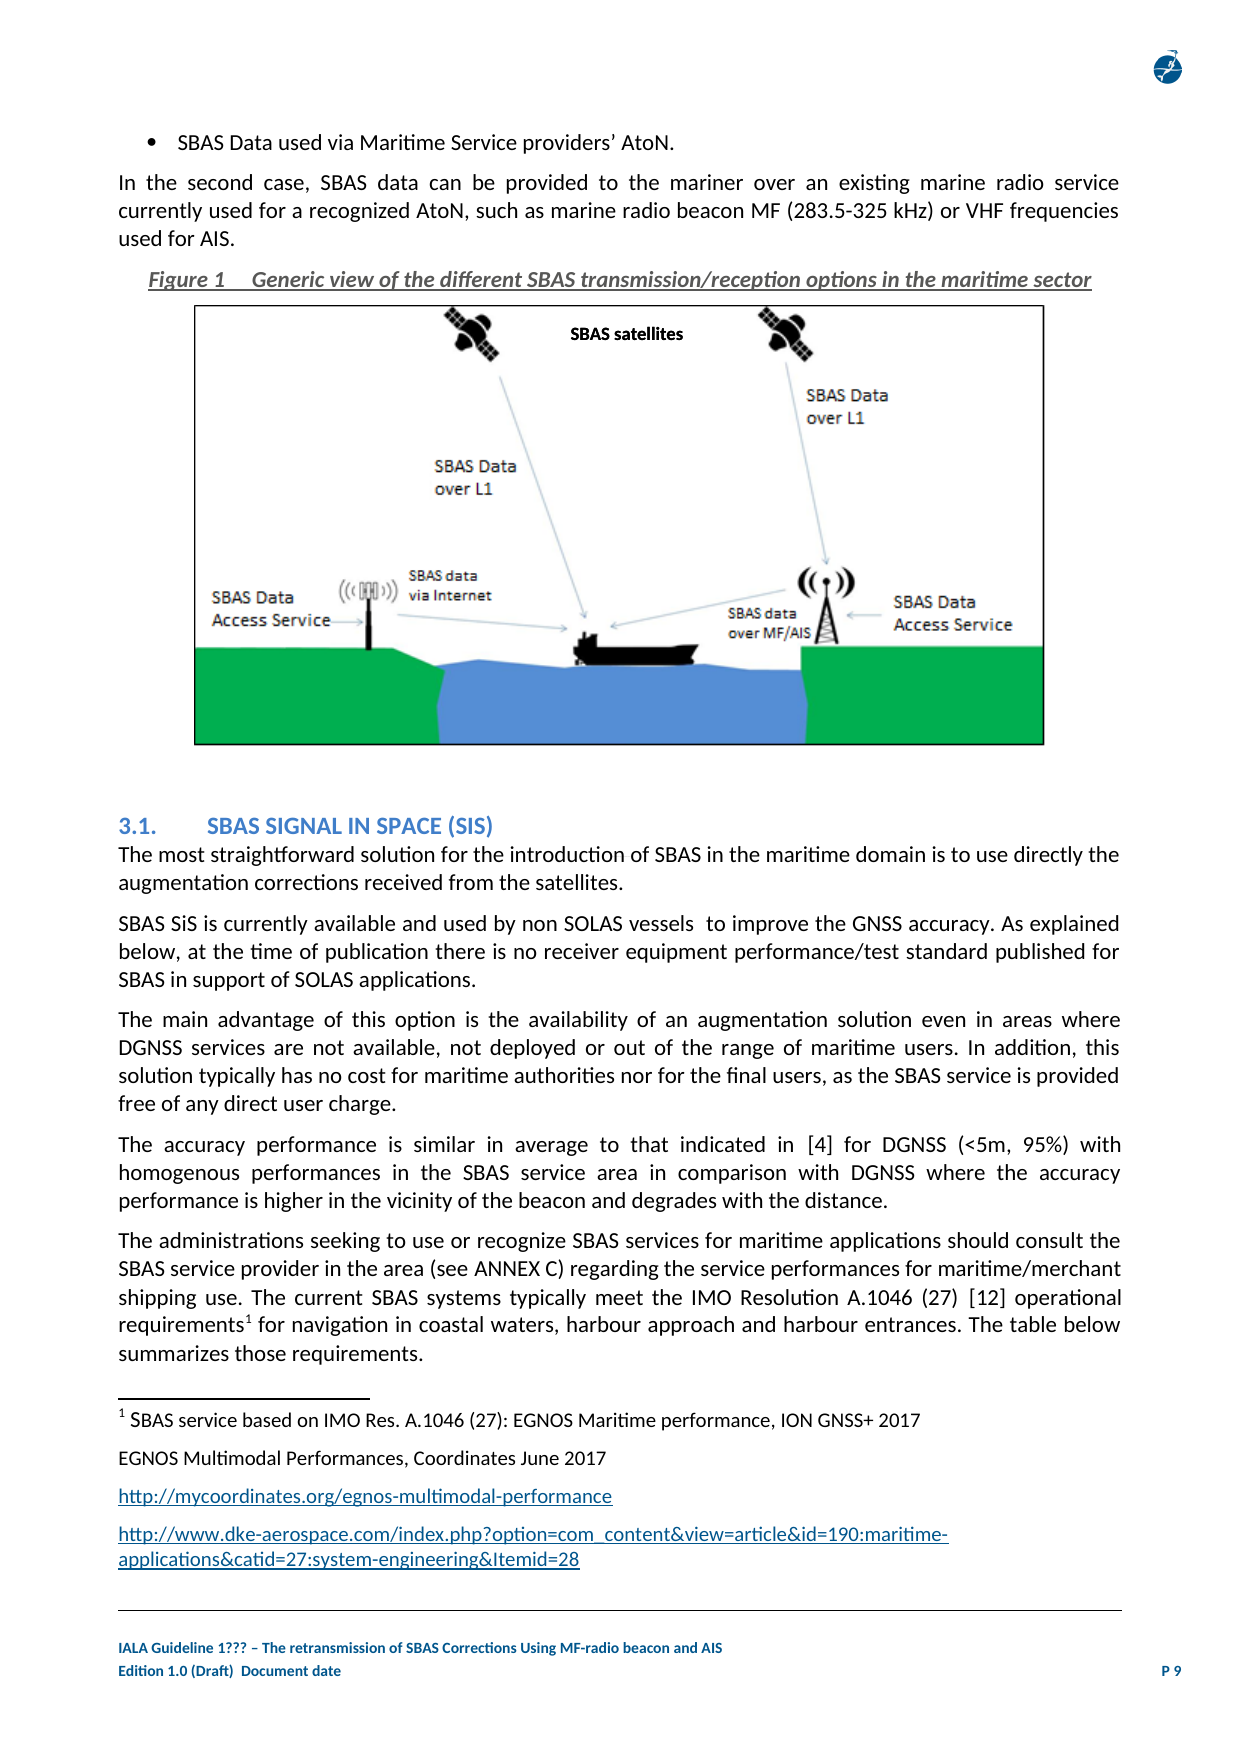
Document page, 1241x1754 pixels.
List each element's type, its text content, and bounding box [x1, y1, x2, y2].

text The most straightforward solution for the introduction of SBAS in the maritime domain is to use directly the augmentation corrections received from the satellites. [118, 840, 1122, 896]
picture [1122, 0, 1241, 119]
list SBAS Data used via Maritime Service providers’ AtoN. [148, 128, 1122, 156]
text Generic view of the different SBAS transmission/reception options in the maritime sector [118, 265, 1122, 293]
text The accuracy performance is similar in average to that indicated in [4] for DGNSS (<5m, 95%) with homogenous performances in the SBAS service area in comparison with DGNSS where the accuracy performance is higher in the vicinity of the beacon and degrades with the distance. [118, 1130, 1122, 1214]
text SBAS SiS is currently available and used by non SOLAS vessels to improve the GNSS accuracy. As explained below, at the time of publication there is no receiver equipment performance/test standard published for SBAS in support of SOLAS applications. [118, 909, 1122, 993]
text The administrations seeking to use or recognize SBAS services for maritime applications should consult the SBAS service provider in the area (see ANNEX C) regarding the service performances for maritime/merchant shipping use. The current SBAS systems typically meet the IMO Resolution A.1046 (27) [12] operational requirements for navigation in coastal waters, harbour approach and harbour entrances. The table below summarizes those requirements. [118, 1227, 1122, 1367]
picture [194, 305, 1046, 747]
subtitle SBAS Signal In Space (SiS) [118, 810, 1122, 840]
text The main advantage of this option is the availability of an augmentation solution even in areas where DGNSS services are not available, not deployed or out of the range of maritime users. In addition, this solution typically has no cost for maritime authorities nor for the final users, as the SBAS service is provided free of any direct user charge. [118, 1005, 1122, 1117]
text In the second case, SBAS data can be provided to the mariner over an existing marine radio service currently used for a recognized AtoN, such as marine radio beacon MF (283.5-325 kHz) or VHF frequencies used for AIS. [118, 168, 1122, 253]
